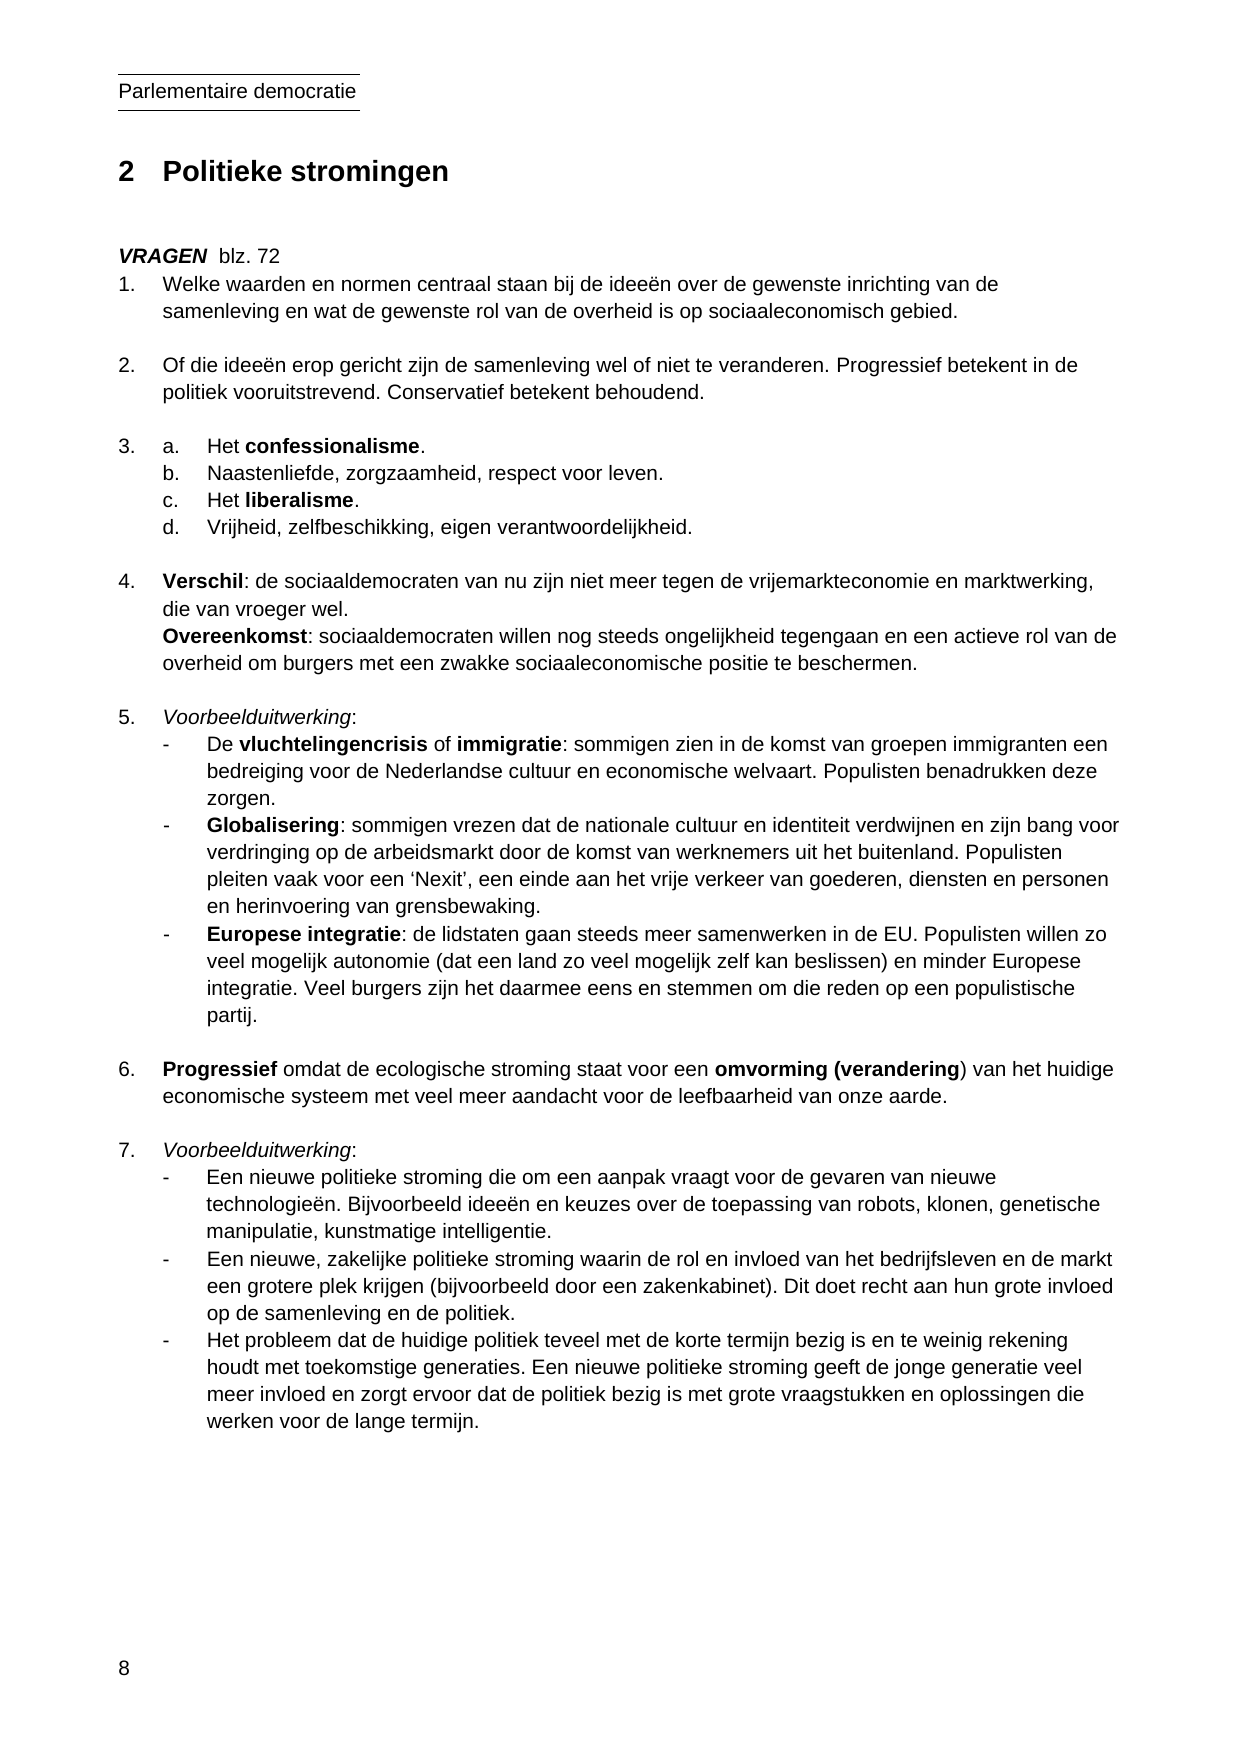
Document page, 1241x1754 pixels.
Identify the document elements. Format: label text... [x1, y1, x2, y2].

text b. Naastenliefde, zorgzaamheid, respect voor leven. [162, 458, 1122, 485]
text 1. Welke waarden en normen centraal staan bij de ideeën over de gewenste inrichting van de samenleving en wat de gewenste rol van de overheid is op sociaaleconomisch gebied. [118, 268, 1122, 322]
text VRAGEN blz. 72 [118, 241, 1122, 268]
text Overeenkomst: sociaaldemocraten willen nog steeds ongelijkheid tegengaan en een actieve rol van de overheid om burgers met een zwakke sociaaleconomische positie te beschermen. [162, 620, 1122, 674]
subtitle 2 Politieke stromingen [118, 153, 1122, 187]
text 7. Voorbeelduitwerking: [118, 1135, 1122, 1162]
text 5. Voorbeelduitwerking: [118, 702, 1122, 729]
text 2. Of die ideeën erop gericht zijn de samenleving wel of niet te veranderen. Progressief betekent in de politiek vooruitstrevend. Conservatief betekent behoudend. [118, 349, 1122, 404]
text - Een nieuwe, zakelijke politieke stroming waarin de rol en invloed van het bedrijfsleven en de markt een grotere plek krijgen (bijvoorbeeld door een zakenkabinet). Dit doet recht aan hun grote invloed op de samenleving en de politiek. [162, 1243, 1122, 1324]
text d. Vrijheid, zelfbeschikking, eigen verantwoordelijkheid. [162, 512, 1122, 539]
text - De vluchtelingencrisis of immigratie: sommigen zien in de komst van groepen immigranten een bedreiging voor de Nederlandse cultuur en economische welvaart. Populisten benadrukken deze zorgen. [162, 729, 1122, 810]
text - Het probleem dat de huidige politiek teveel met de korte termijn bezig is en te weinig rekening houdt met toekomstige generaties. Een nieuwe politieke stroming geeft de jonge generatie veel meer invloed en zorgt ervoor dat de politiek bezig is met grote vraagstukken en oplossingen die werken voor de lange termijn. [162, 1324, 1122, 1433]
text 3. a. Het confessionalisme. [118, 431, 1122, 458]
text c. Het liberalisme. [162, 485, 1122, 512]
text - Europese integratie: de lidstaten gaan steeds meer samenwerken in de EU. Populisten willen zo veel mogelijk autonomie (dat een land zo veel mogelijk zelf kan beslissen) en minder Europese integratie. Veel burgers zijn het daarmee eens en stemmen om die reden op een populistische partij. [163, 918, 1122, 1027]
text 4. Verschil: de sociaaldemocraten van nu zijn niet meer tegen de vrijemarkteconomie en marktwerking, die van vroeger wel. [118, 566, 1122, 620]
text 6. Progressief omdat de ecologische stroming staat voor een omvorming (verandering) van het huidige economische systeem met veel meer aandacht voor de leefbaarheid van onze aarde. [118, 1054, 1122, 1108]
text - Een nieuwe politieke stroming die om een aanpak vraagt voor de gevaren van nieuwe technologieën. Bijvoorbeeld ideeën en keuzes over de toepassing van robots, klonen, genetische manipulatie, kunstmatige intelligentie. [162, 1162, 1122, 1243]
text - Globalisering: sommigen vrezen dat de nationale cultuur en identiteit verdwijnen en zijn bang voor verdringing op de arbeidsmarkt door de komst van werknemers uit het buitenland. Populisten pleiten vaak voor een ‘Nexit’, een einde aan het vrije verkeer van goederen, diensten en personen en herinvoering van grensbewaking. [163, 810, 1122, 918]
